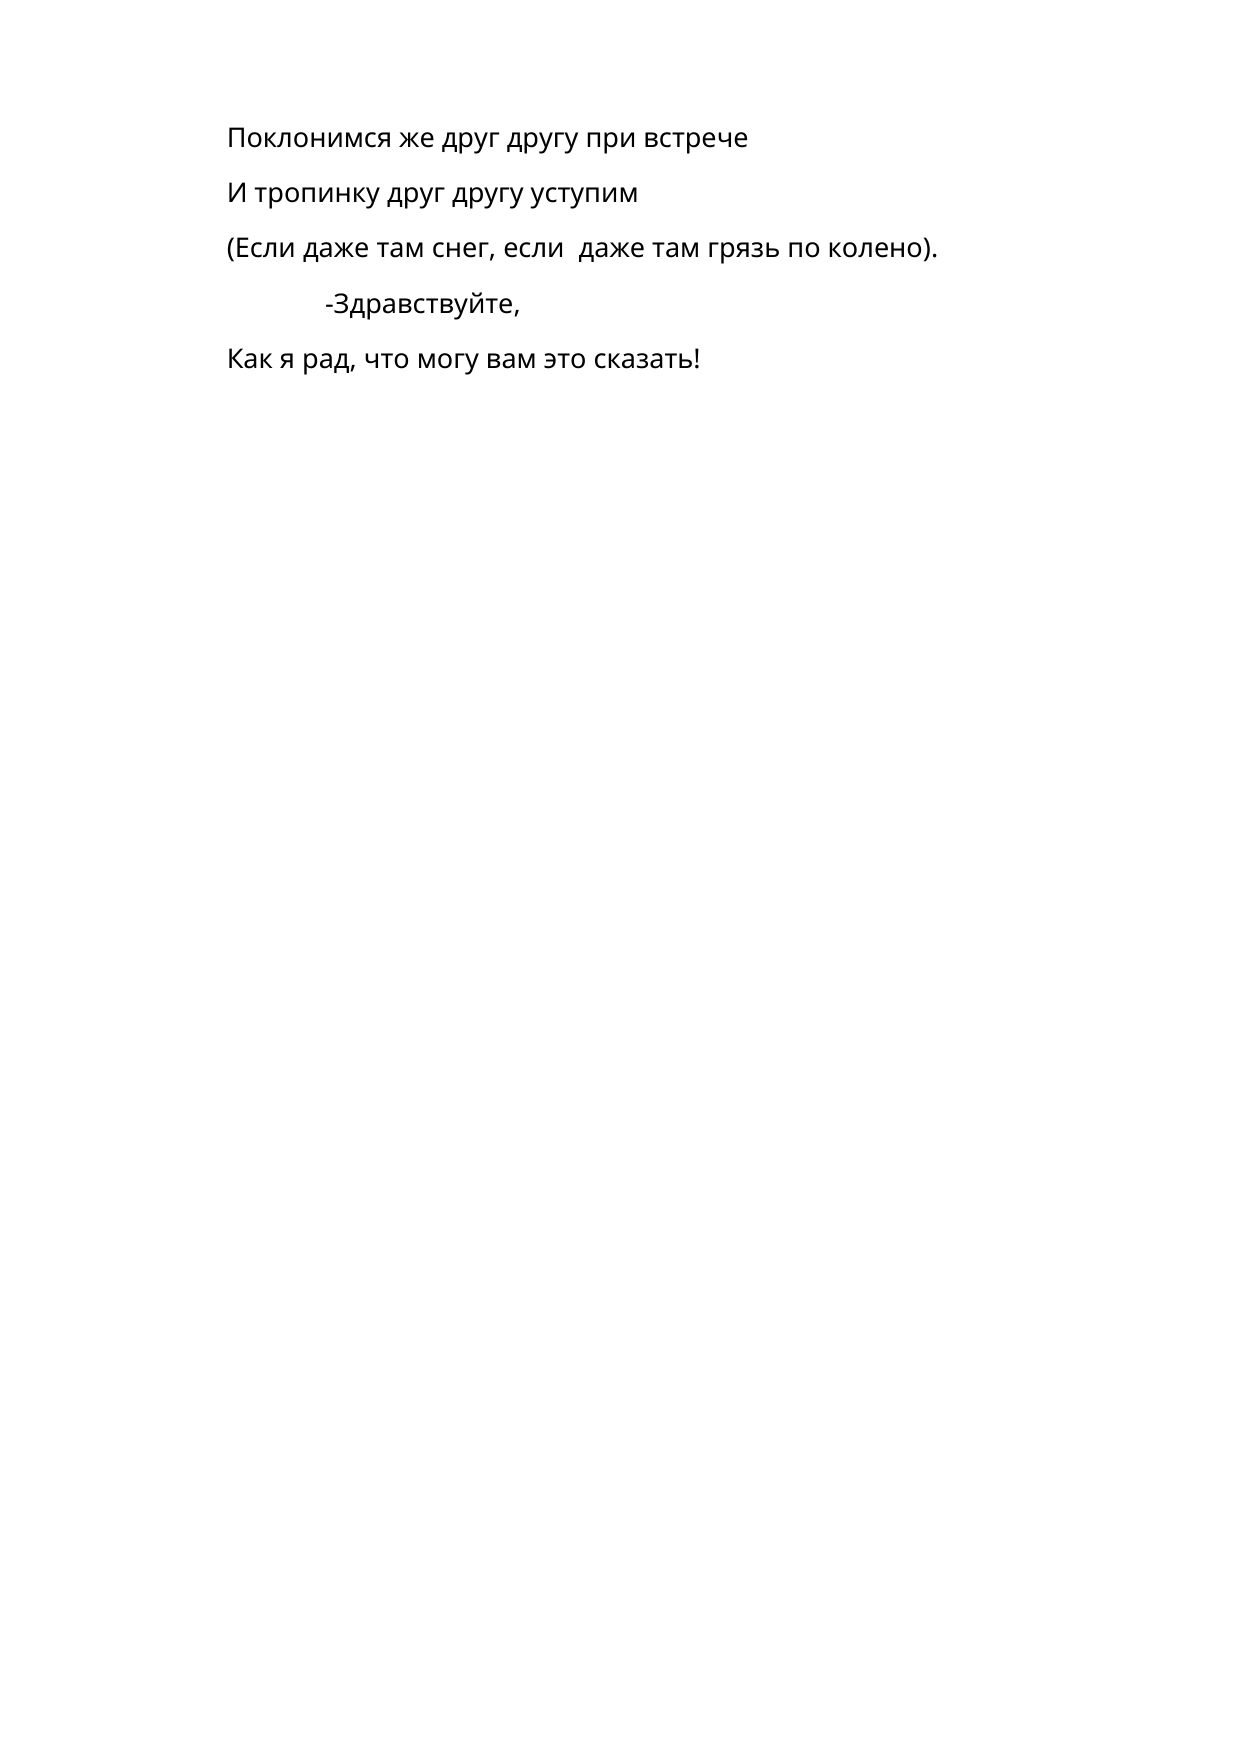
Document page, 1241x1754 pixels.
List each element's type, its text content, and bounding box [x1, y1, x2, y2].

text -Здравствуйте, [177, 284, 1152, 321]
text (Если даже там снег, если даже там грязь по колено). [177, 229, 1152, 266]
text И тропинку друг другу уступим [177, 173, 1152, 210]
text Поклонимся же друг другу при встрече [177, 118, 1152, 155]
text Как я рад, что могу вам это сказать! [177, 339, 1152, 376]
